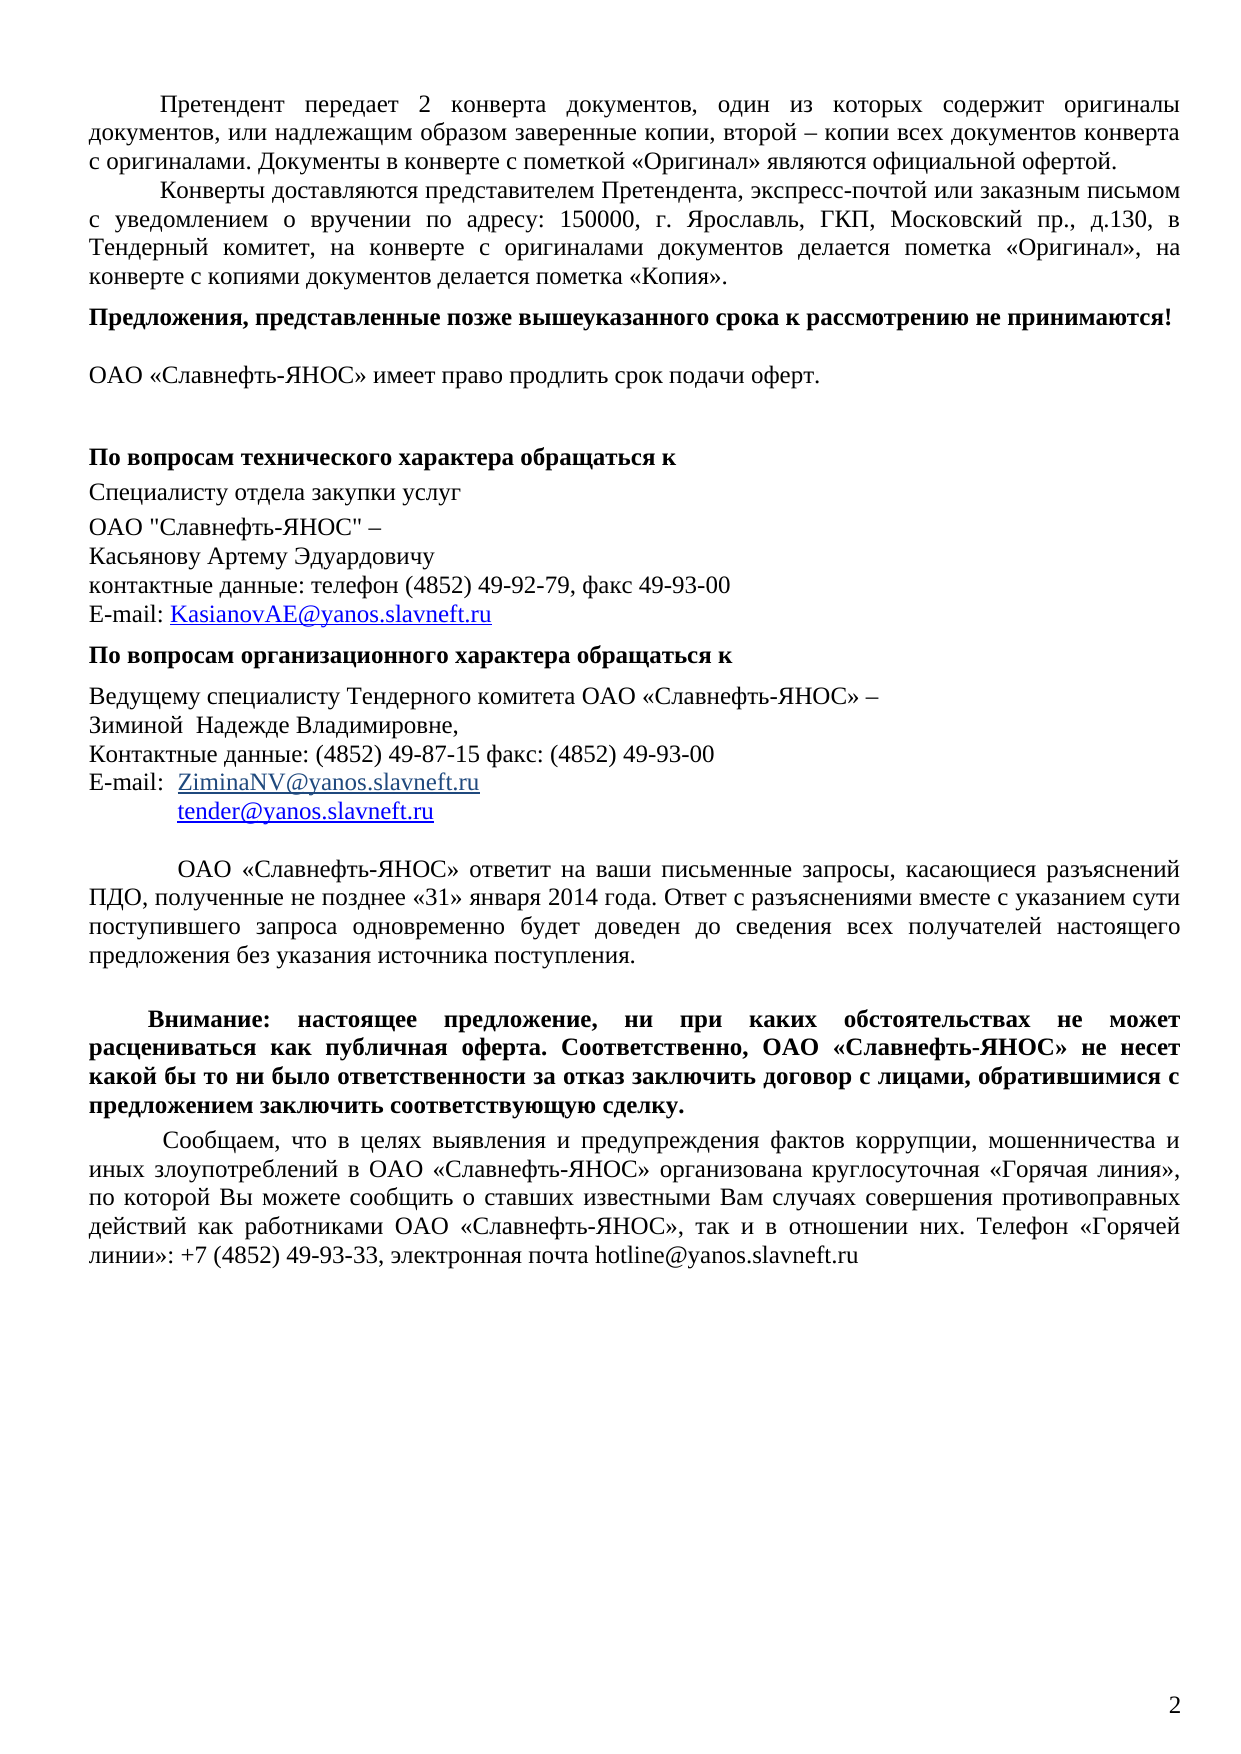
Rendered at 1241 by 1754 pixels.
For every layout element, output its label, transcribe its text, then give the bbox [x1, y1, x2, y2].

subtitle Предложения, представленные позже вышеуказанного срока к рассмотрению не принимаются! [89, 302, 1181, 331]
text ОАО «Славнефть-ЯНОС» ответит на ваши письменные запросы, касающиеся разъяснений ПДО, полученные не позднее «31» января 2014 года. Ответ с разъяснениями вместе с указанием сути поступившего запроса одновременно будет доведен до сведения всех получателей настоящего предложения без указания источника поступления. [89, 854, 1181, 969]
text По вопросам организационного характера обращаться к [89, 640, 1181, 669]
text Претендент передает 2 конверта документов, один из которых содержит оригиналы документов, или надлежащим образом заверенные копии, второй – копии всех документов конверта с оригиналами. Документы в конверте с пометкой «Оригинал» являются официальной офертой. [89, 89, 1181, 175]
text Контактные данные: (4852) 49-87-15 факс: (4852) 49-93-00 [89, 739, 1181, 767]
text Специалисту отдела закупки услуг [89, 477, 1181, 506]
text E-mail: KasianovAE@yanos.slavneft.ru [89, 599, 1181, 627]
text E-mail: ZiminaNV@yanos.slavneft.ru [89, 767, 1181, 796]
text Касьянову Артему Эдуардовичу [89, 541, 1181, 570]
text Зиминой Надежде Владимировне, [89, 710, 1181, 739]
text Конверты доставляются представителем Претендента, экспресс-почтой или заказным письмом с уведомлением о вручении по адресу: 150000, г. Ярославль, ГКП, Московский пр., д.130, в Тендерный комитет, на конверте с оригиналами документов делается пометка «Оригинал», на конверте с копиями документов делается пометка «Копия». [89, 175, 1181, 290]
text контактные данные: телефон (4852) 49-92-79, факс 49-93-00 [89, 570, 1181, 599]
text ОАО «Славнефть-ЯНОС» имеет право продлить срок подачи оферт. [89, 360, 1181, 389]
text Внимание: настоящее предложение, ни при каких обстоятельствах не может расцениваться как публичная оферта. Соответственно, ОАО «Славнефть-ЯНОС» не несет какой бы то ни было ответственности за отказ заключить договор с лицами, обратившимися с предложением заключить соответствующую сделку. [89, 1004, 1181, 1119]
text ОАО "Славнефть-ЯНОС" – [89, 512, 1181, 541]
text Ведущему специалисту Тендерного комитета ОАО «Славнефть-ЯНОС» – [89, 681, 1181, 710]
text По вопросам технического характера обращаться к [89, 442, 1181, 471]
text Сообщаем, что в целях выявления и предупреждения фактов коррупции, мошенничества и иных злоупотреблений в ОАО «Славнефть-ЯНОС» организована круглосуточная «Горячая линия», по которой Вы можете сообщить о ставших известными Вам случаях совершения противоправных действий как работниками ОАО «Славнефть-ЯНОС», так и в отношении них. Телефон «Горячей линии»: +7 (4852) 49-93-33, электронная почта hotline@yanos.slavneft.ru [89, 1125, 1181, 1269]
text tender@yanos.slavneft.ru [89, 796, 1181, 825]
